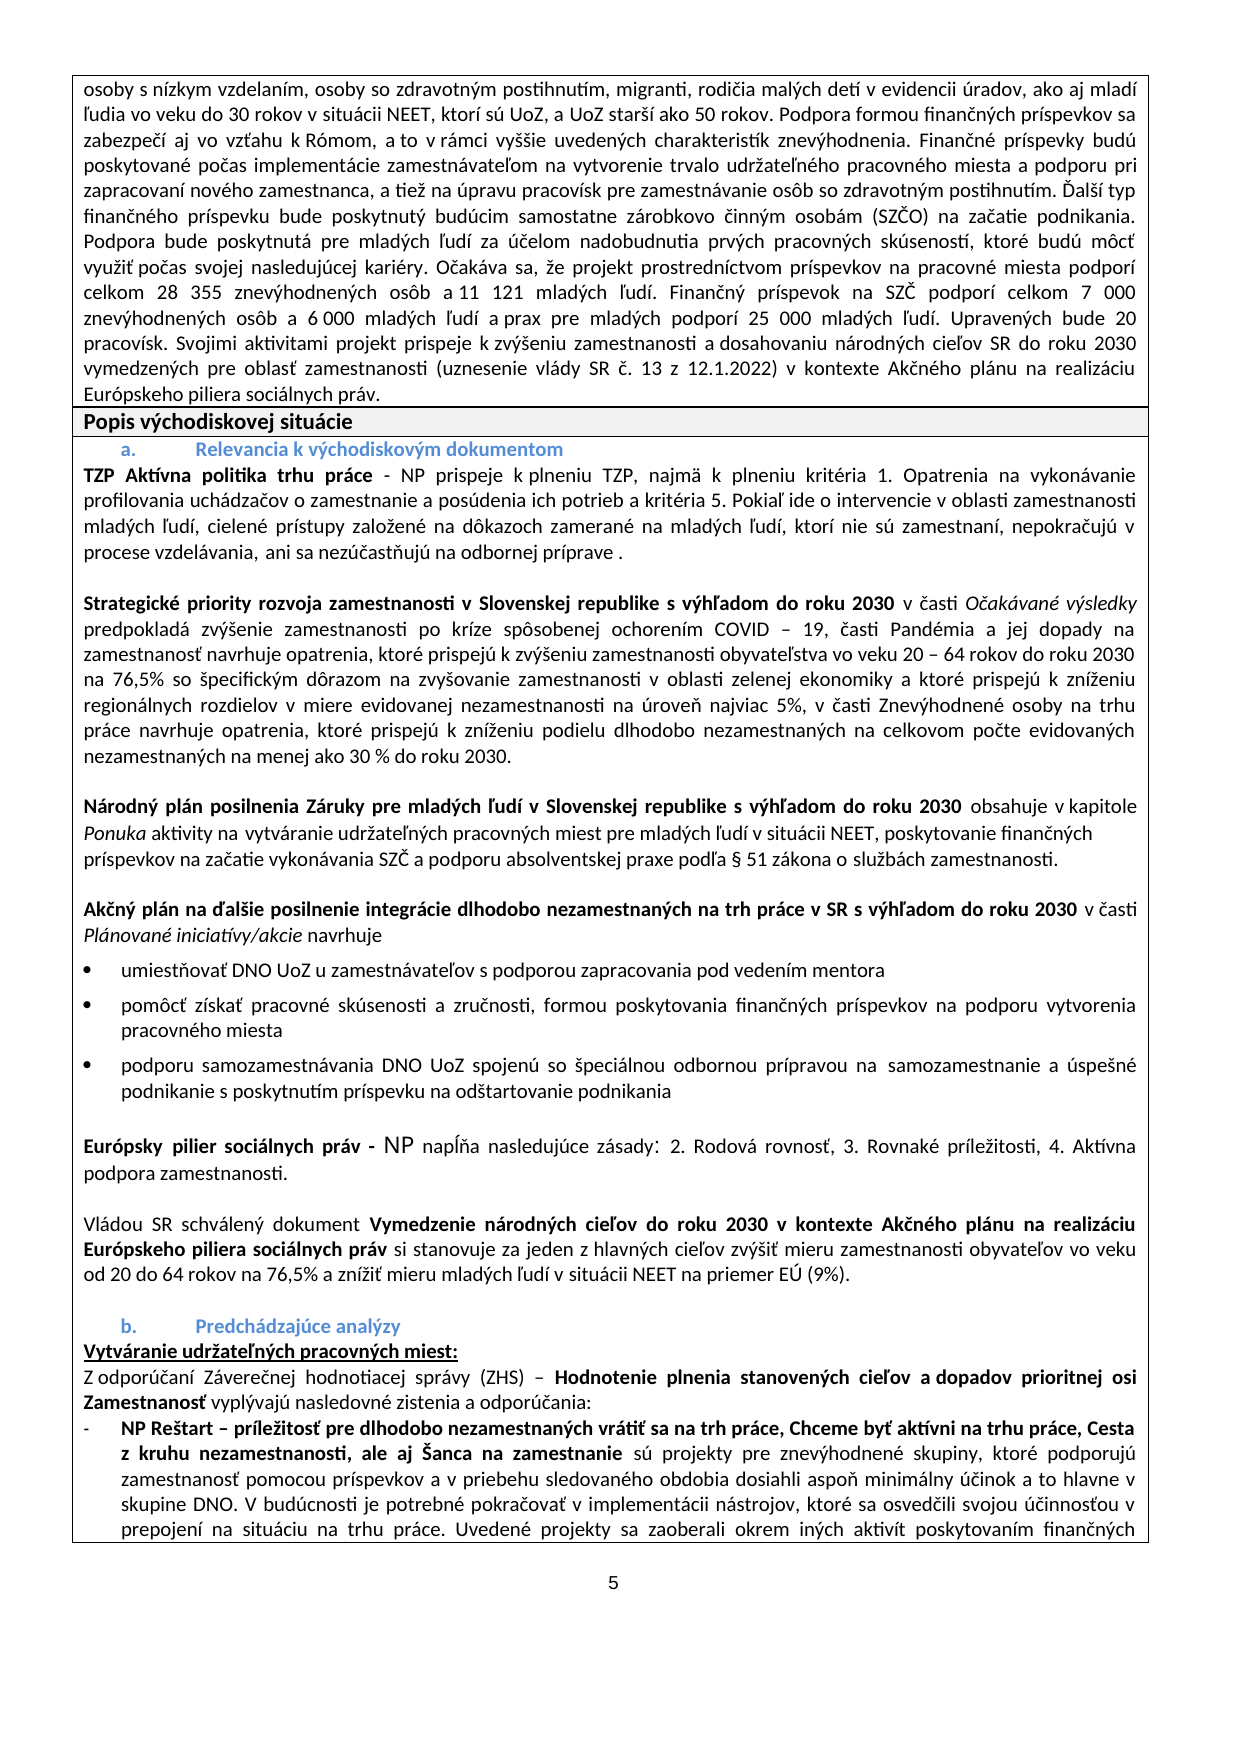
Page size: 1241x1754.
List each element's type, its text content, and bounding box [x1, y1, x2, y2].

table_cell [73, 437, 1148, 1542]
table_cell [73, 76, 1148, 406]
table_cell Popis východiskovej situácie [73, 408, 1148, 436]
